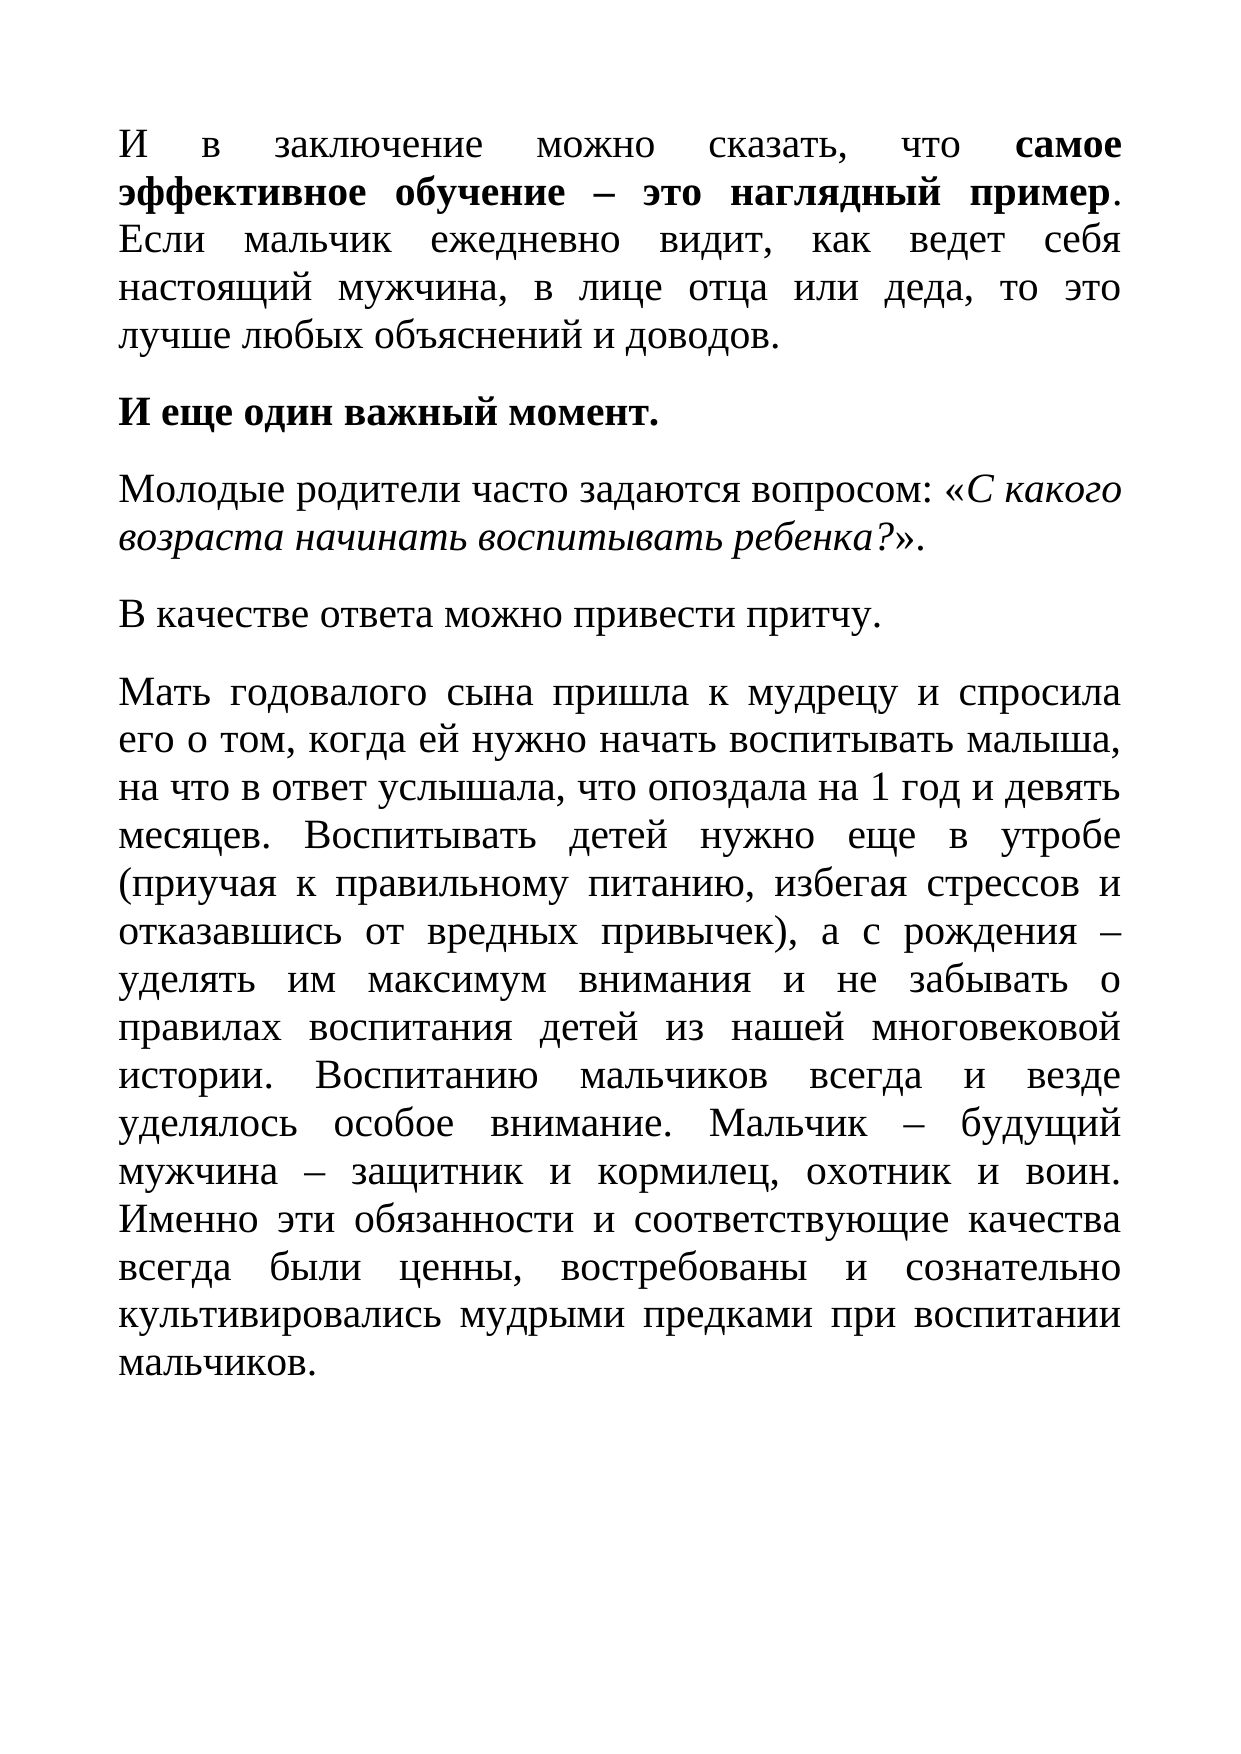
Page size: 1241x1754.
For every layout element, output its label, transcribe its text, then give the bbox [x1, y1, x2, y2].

text Мать годовалого сына пришла к мудрецу и спросила его о том, когда ей нужно начать воспитывать малыша, на что в ответ услышала, что опоздала на 1 год и девять месяцев. Воспитывать детей нужно еще в утробе (приучая к правильному питанию, избегая стрессов и отказавшись от вредных привычек), а с рождения – уделять им максимум внимания и не забывать о правилах воспитания детей из нашей многовековой истории. Воспитанию мальчиков всегда и везде уделялось особое внимание. Мальчик – будущий мужчина – защитник и кормилец, охотник и воин. Именно эти обязанности и соответствующие качества всегда были ценны, востребованы и сознательно культивировались мудрыми предками при воспитании мальчиков. [118, 666, 1122, 1385]
text В качестве ответа можно привести притчу. [118, 589, 1122, 637]
text И в заключение можно сказать, что самое эффективное обучение – это наглядный пример. Если мальчик ежедневно видит, как ведет себя настоящий мужчина, в лице отца или деда, то это лучше любых объяснений и доводов. [118, 118, 1122, 358]
text Молодые родители часто задаются вопросом: «С какого возраста начинать воспитывать ребенка?». [118, 464, 1122, 560]
text И еще один важный момент. [118, 387, 1122, 435]
